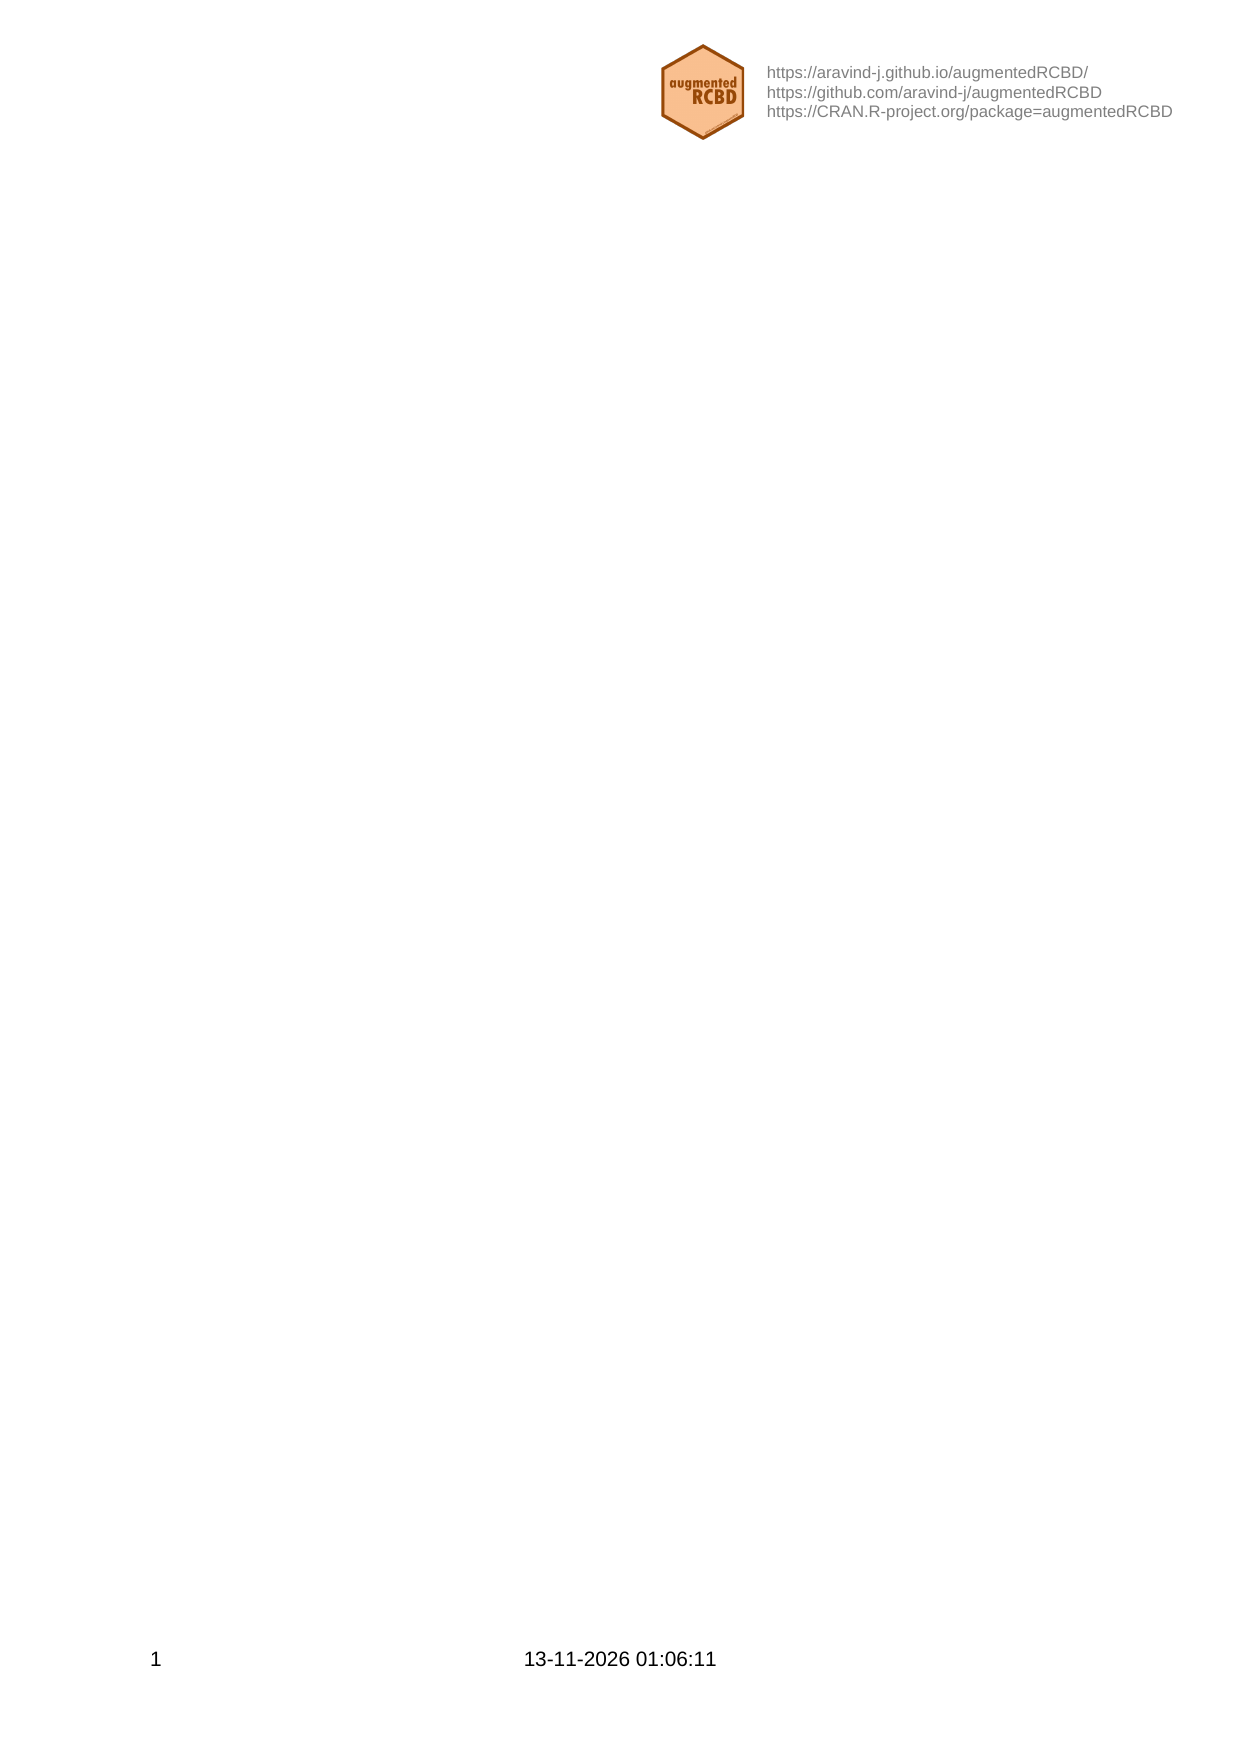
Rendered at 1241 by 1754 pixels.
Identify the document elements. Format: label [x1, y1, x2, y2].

picture [661, 44, 745, 140]
